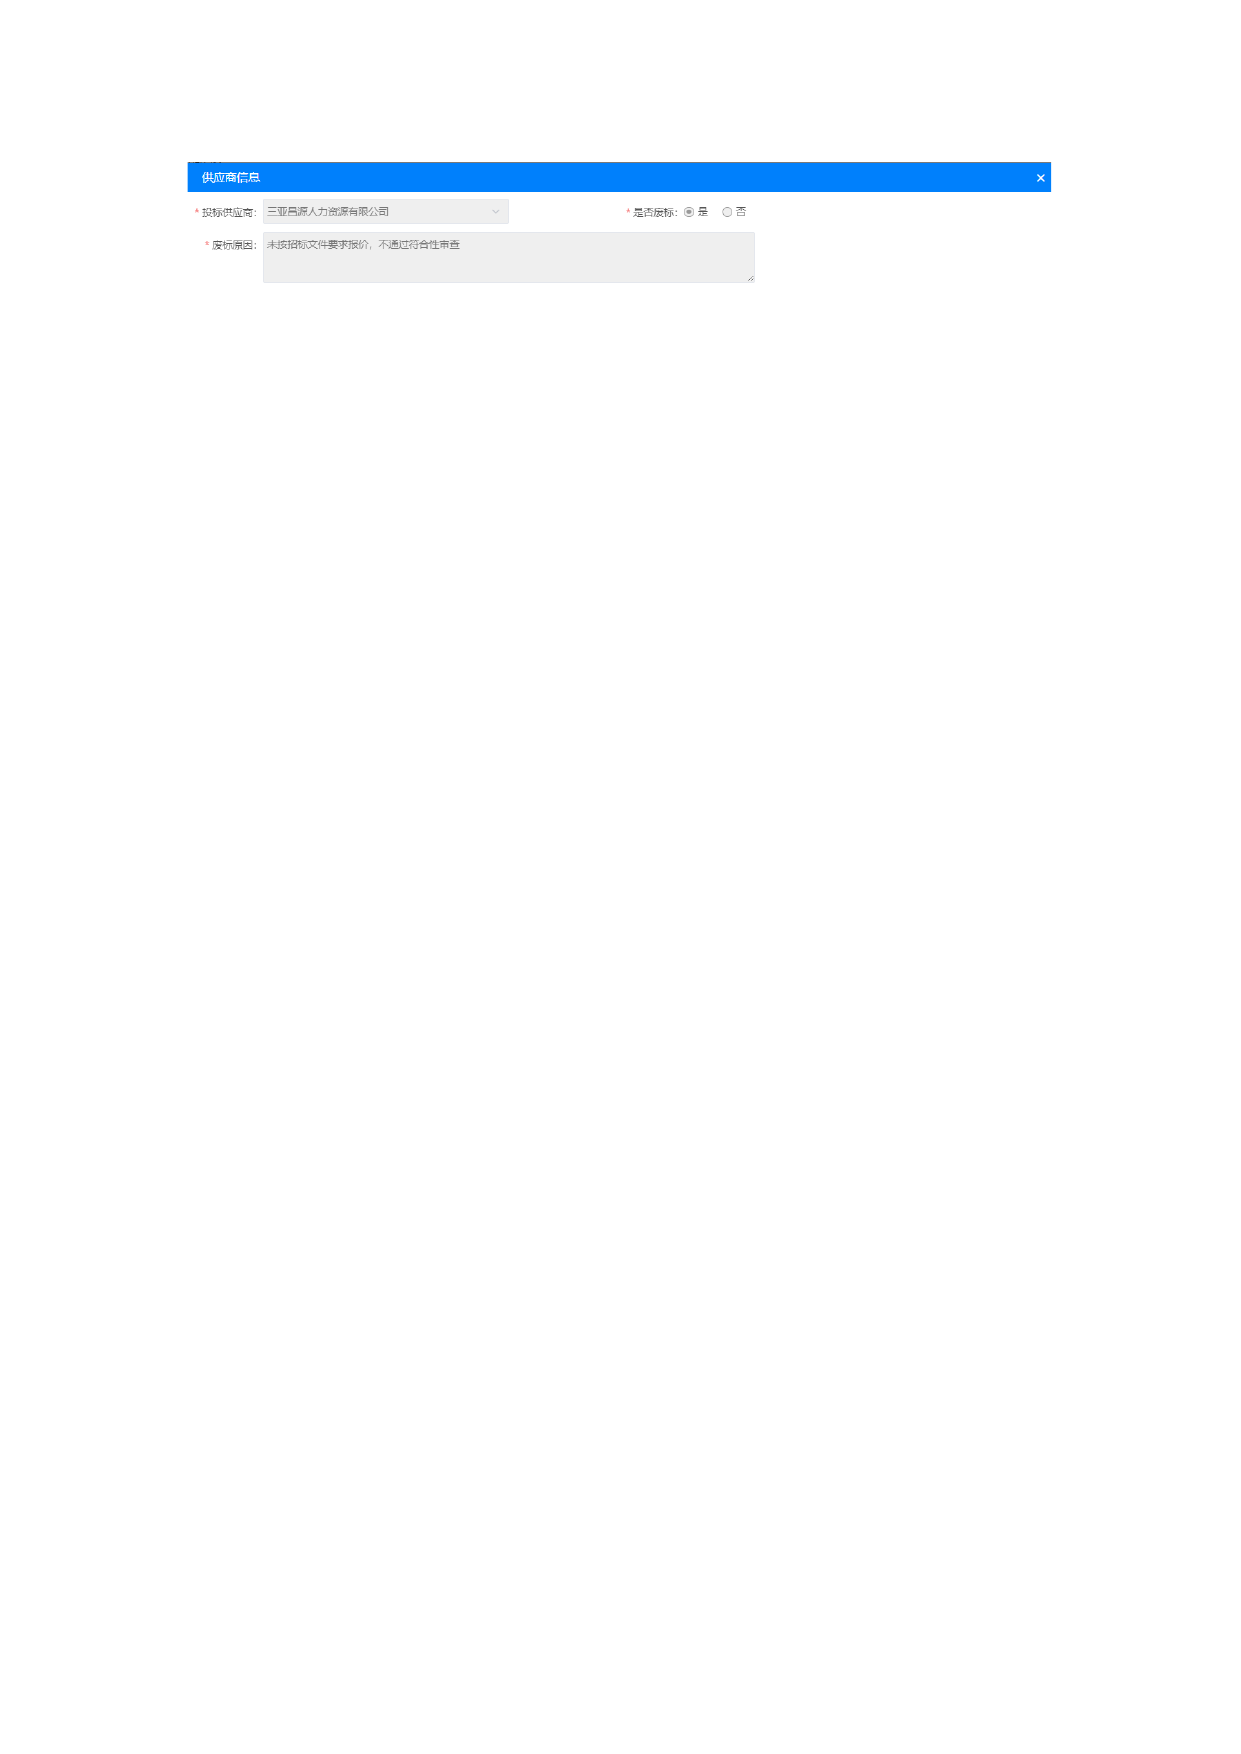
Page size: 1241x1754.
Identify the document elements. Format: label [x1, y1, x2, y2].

picture [187, 162, 1052, 335]
